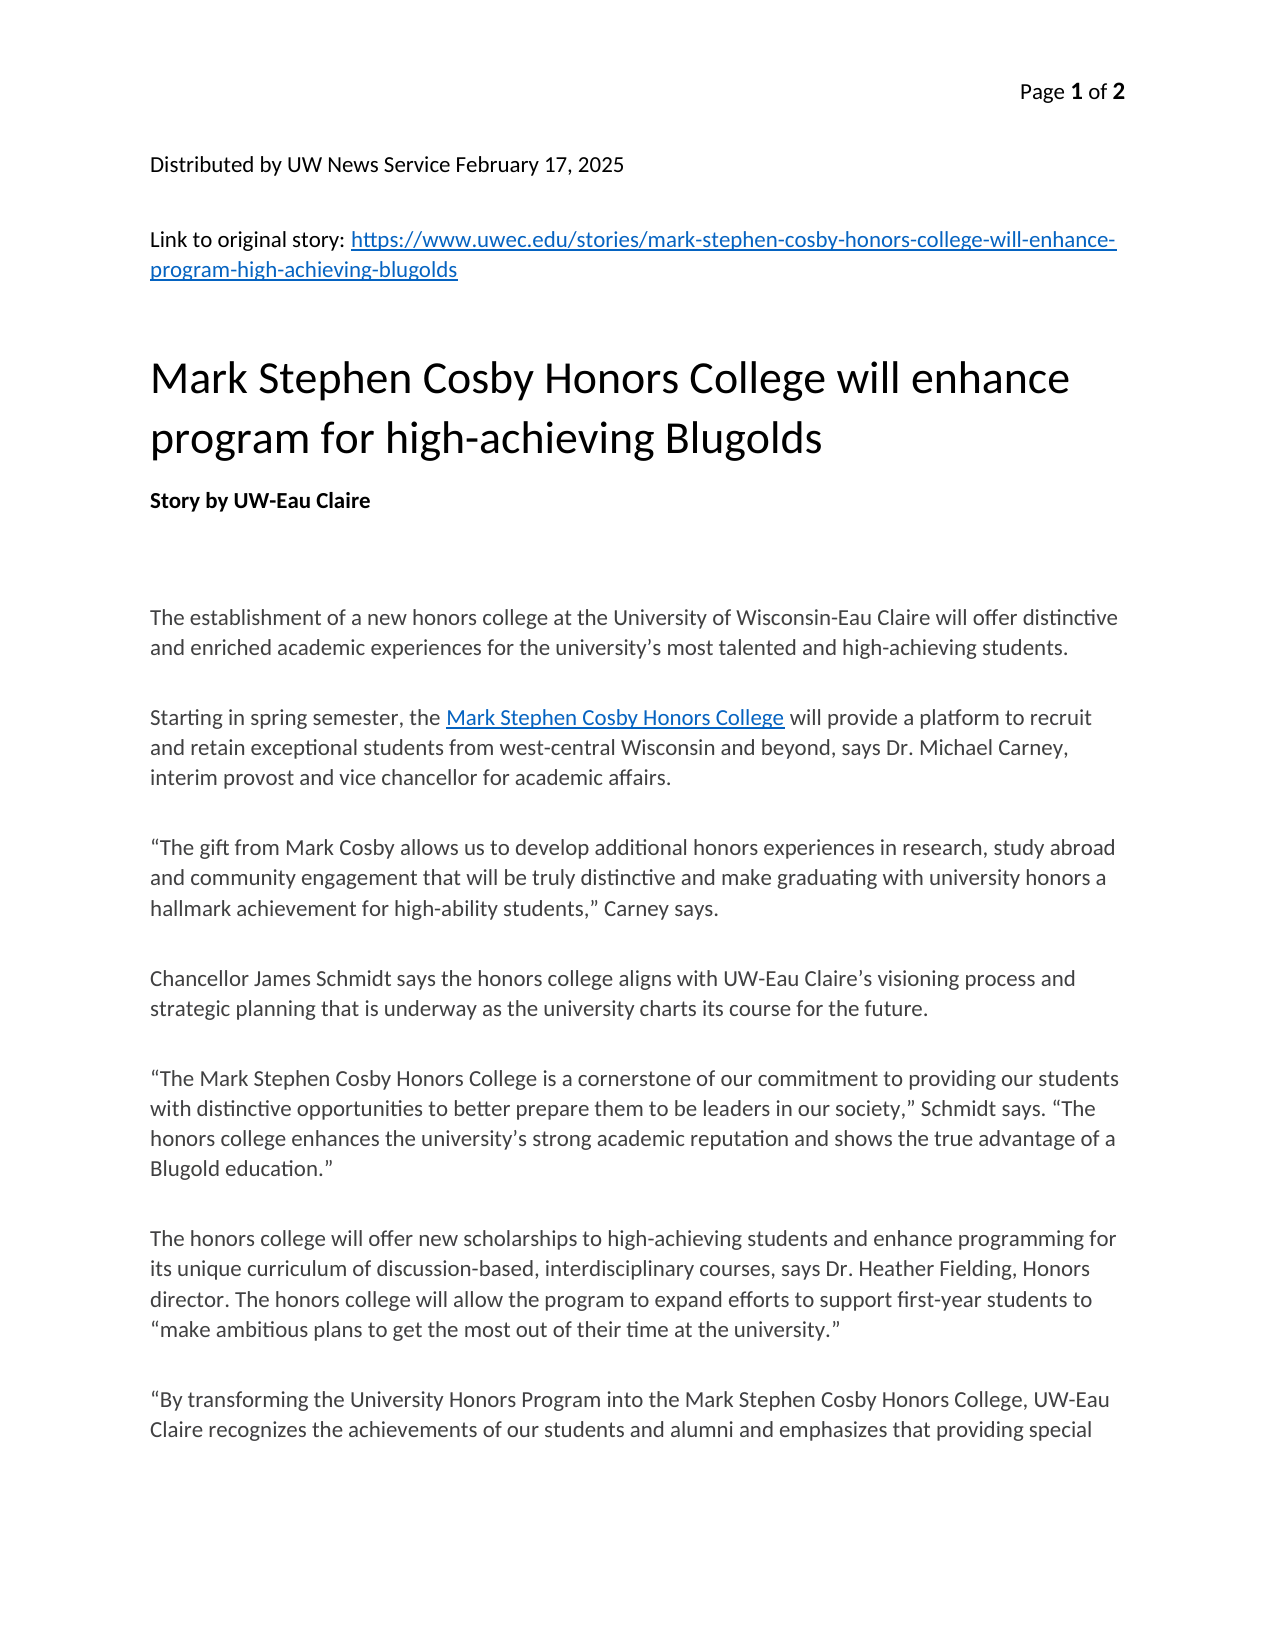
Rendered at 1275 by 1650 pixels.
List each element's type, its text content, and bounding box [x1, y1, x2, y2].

text Mark Stephen Cosby Honors College will enhance program for high-achieving Blugolds [150, 349, 1125, 465]
text Chancellor James Schmidt says the honors college aligns with UW-Eau Claire’s visioning process and strategic planning that is underway as the university charts its course for the future. [150, 964, 1125, 1022]
text Distributed by UW News Service February 17, 2025 [150, 150, 1125, 178]
text “The gift from Mark Cosby allows us to develop additional honors experiences in research, study abroad and community engagement that will be truly distinctive and make graduating with university honors a hallmark achievement for high-ability students,” Carney says. [150, 833, 1125, 922]
text Story by UW-Eau Claire [150, 486, 1125, 514]
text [150, 1385, 1125, 1443]
text The honors college will offer new scholarships to high-achieving students and enhance programming for its unique curriculum of discussion-based, interdisciplinary courses, says Dr. Heather Fielding, Honors director. The honors college will allow the program to expand efforts to support first-year students to “make ambitious plans to get the most out of their time at the university.” [150, 1224, 1125, 1343]
text Link to original story: https://www.uwec.edu/stories/mark-stephen-cosby-honors-college-will-enhance-program-high-achieving-blugolds [150, 225, 1125, 283]
text “The Mark Stephen Cosby Honors College is a cornerstone of our commitment to providing our students with distinctive opportunities to better prepare them to be leaders in our society,” Schmidt says. “The honors college enhances the university’s strong academic reputation and shows the true advantage of a Blugold education.” [150, 1064, 1125, 1182]
text The establishment of a new honors college at the University of Wisconsin-Eau Claire will offer distinctive and enriched academic experiences for the university’s most talented and high-achieving students. [150, 603, 1125, 661]
text Starting in spring semester, the Mark Stephen Cosby Honors College will provide a platform to recruit and retain exceptional students from west-central Wisconsin and beyond, says Dr. Michael Carney, interim provost and vice chancellor for academic affairs. [150, 703, 1125, 791]
